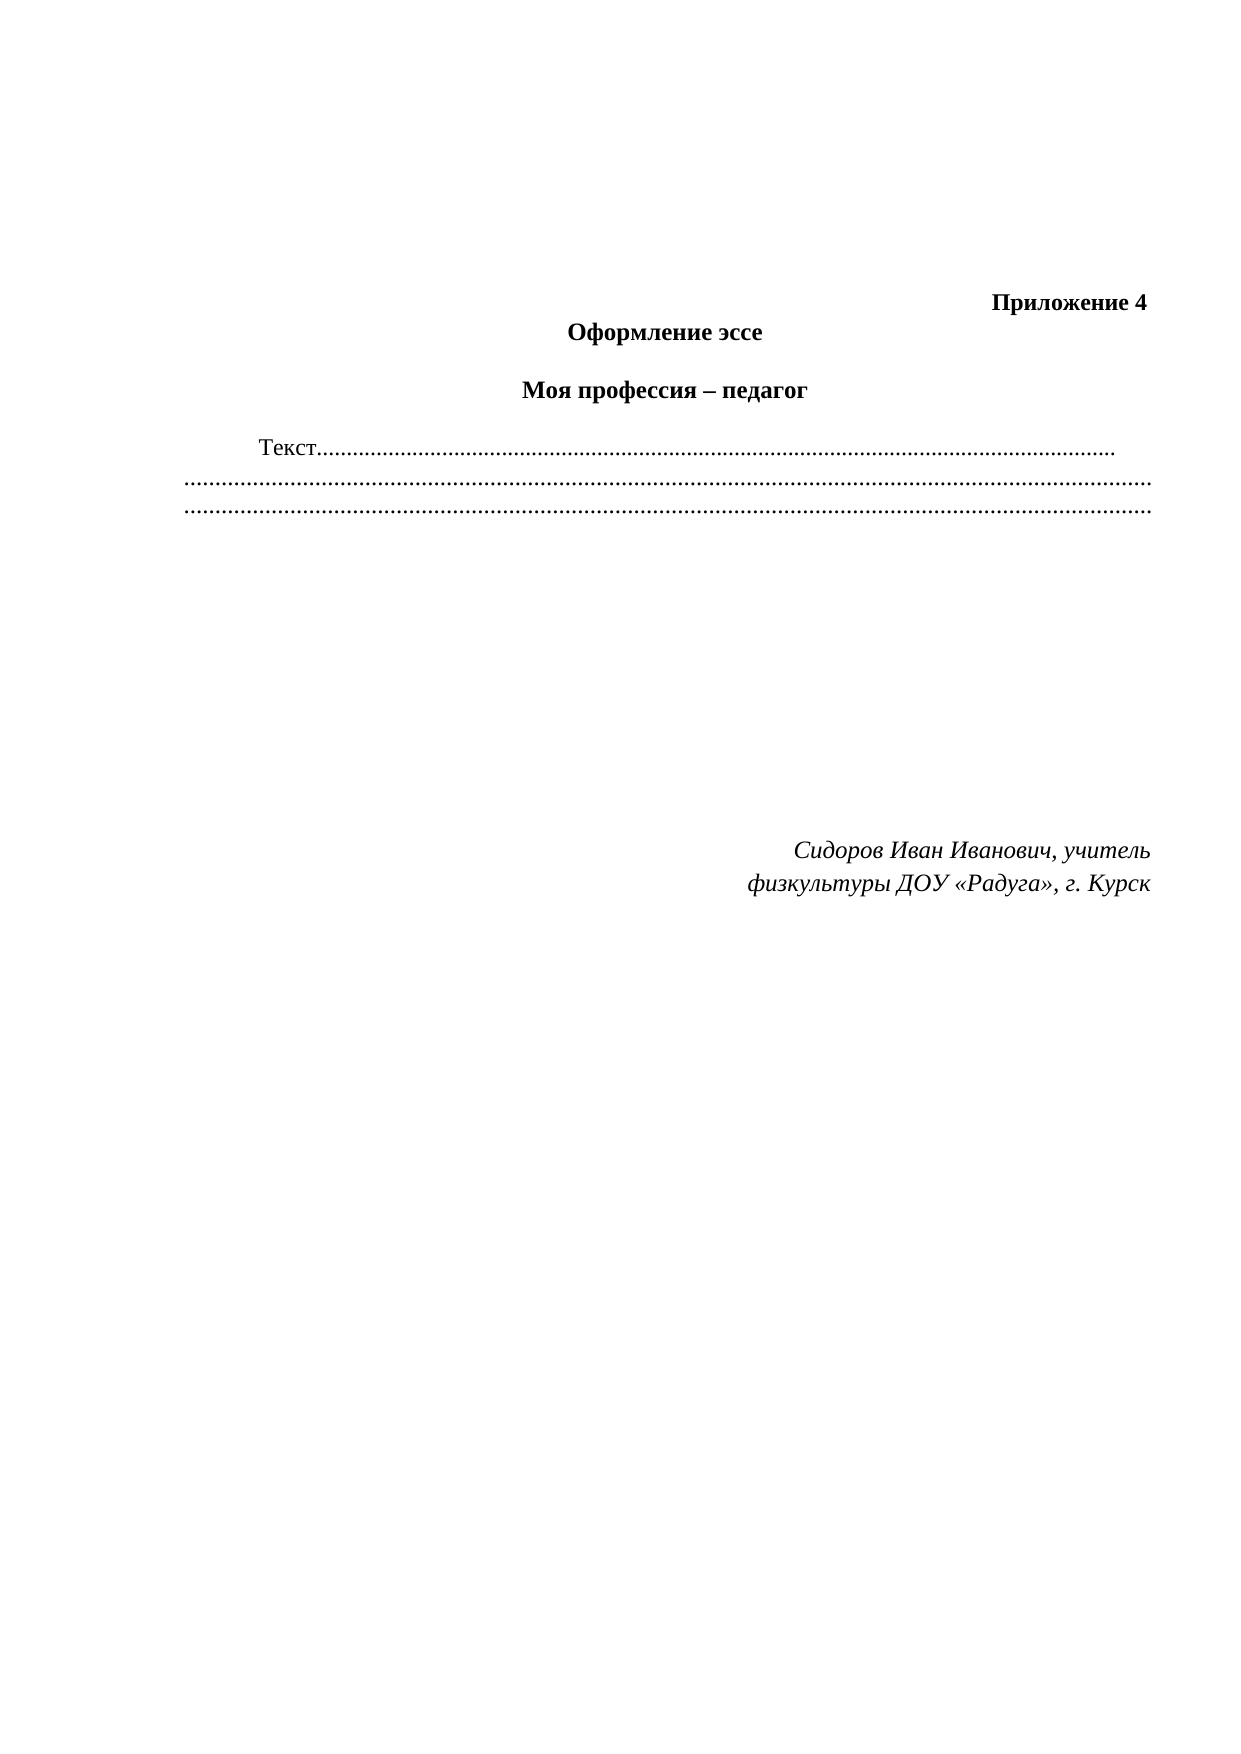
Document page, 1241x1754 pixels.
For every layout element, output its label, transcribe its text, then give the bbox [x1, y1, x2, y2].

text Оформление эссе [150, 317, 1180, 346]
text Сидоров Иван Иванович, учитель физкультуры ДОУ «Радуга», г. Курск [646, 835, 1151, 897]
text Приложение 4 [992, 288, 1153, 316]
text ........................................................................................................................................................... [183, 462, 1153, 490]
text Моя профессия – педагог [150, 375, 1180, 403]
text Текст...................................................................................................................................... [258, 433, 1153, 460]
text ........................................................................................................................................................... [183, 490, 1153, 519]
